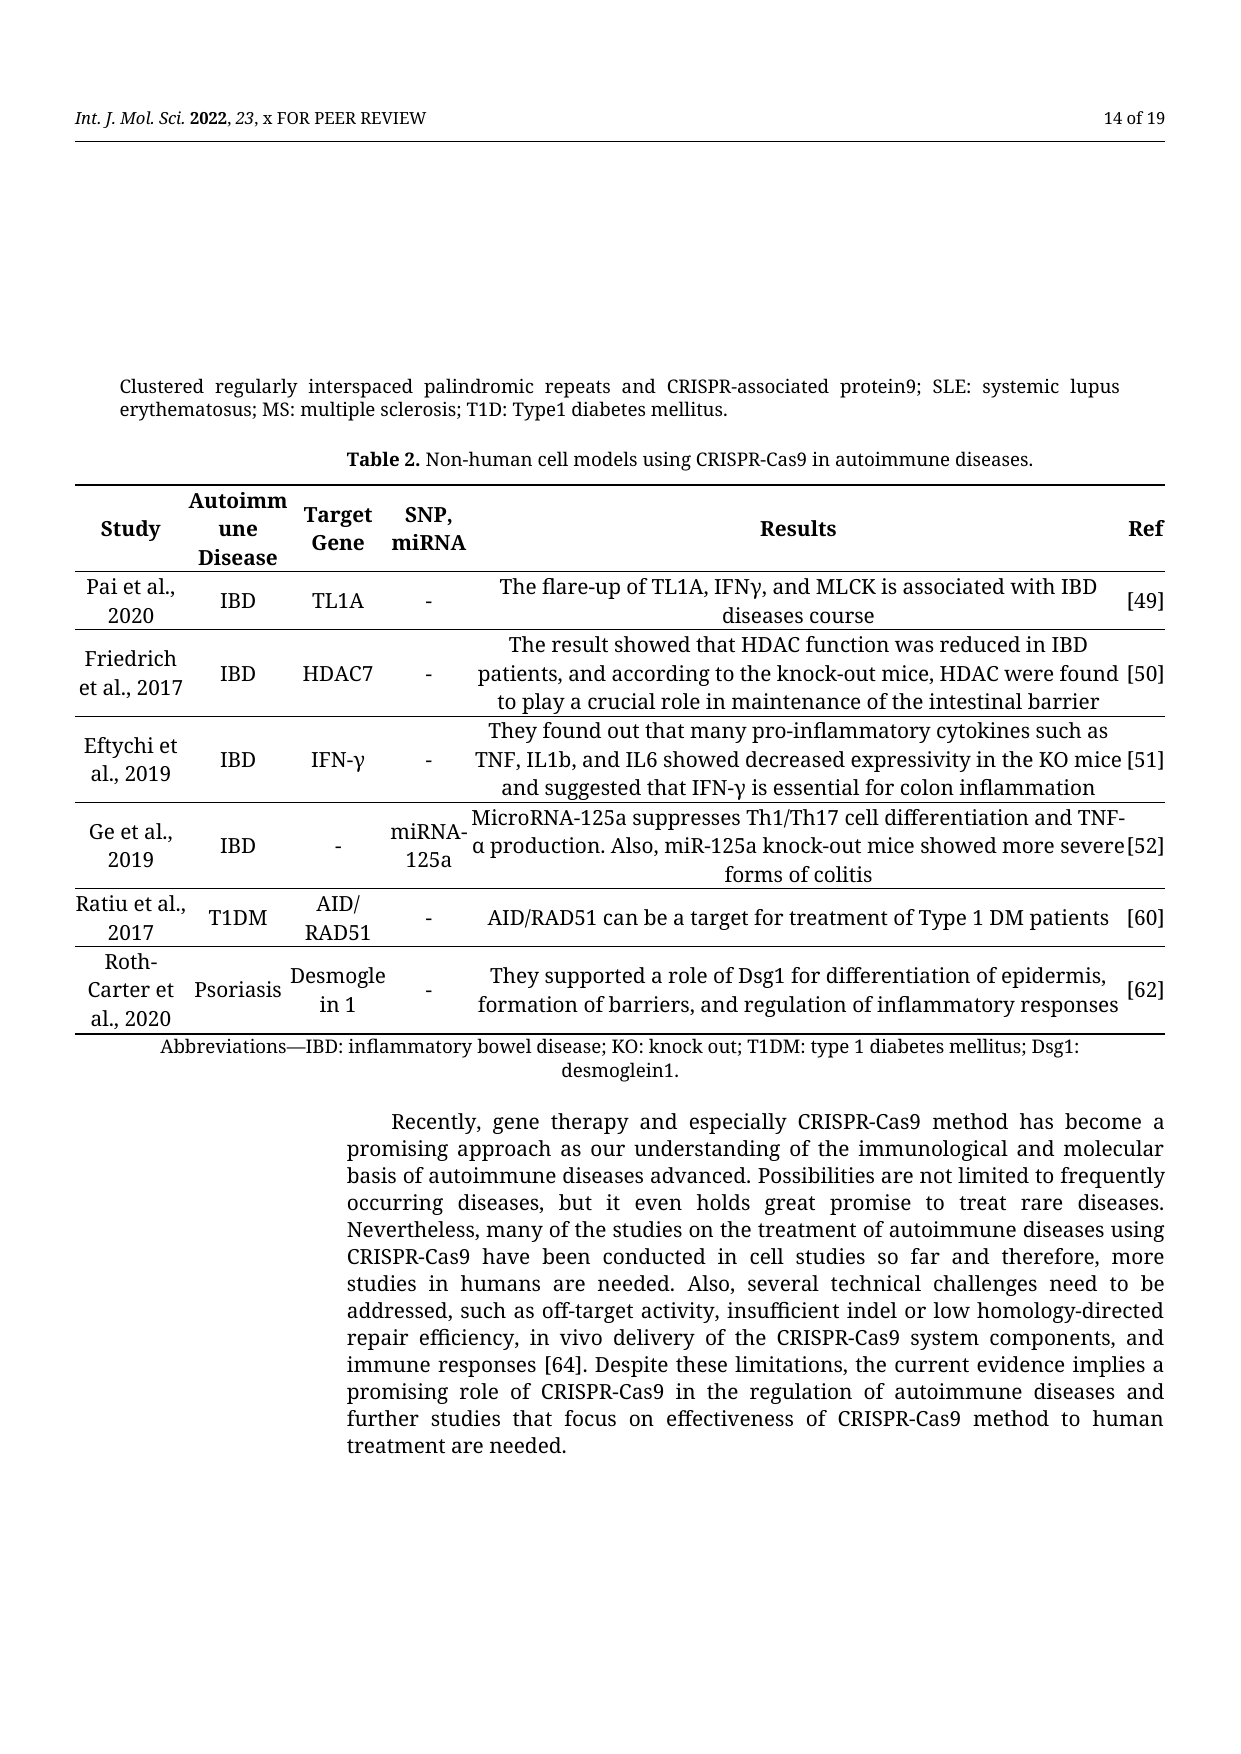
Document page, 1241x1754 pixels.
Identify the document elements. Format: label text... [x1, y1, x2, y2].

text Abbreviations—IBD: inflammatory bowel disease; KO: knock out; T1DM: type 1 diabetes mellitus; Dsg1: desmoglein1. [119, 1035, 1121, 1083]
table_header Autoimmune Disease [186, 486, 289, 571]
table_cell - [386, 630, 471, 716]
table_cell [51] [1126, 717, 1165, 802]
table_cell IFN-γ [289, 717, 386, 802]
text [119, 374, 1121, 422]
table_header Study [75, 486, 186, 571]
table_header Ref [1126, 486, 1165, 571]
table_cell Friedrich et al., 2017 [75, 630, 186, 716]
table_cell Ge et al., 2019 [75, 803, 186, 888]
text Recently, gene therapy and especially CRISPR-Cas9 method has become a promising approach as our understanding of the immunological and molecular basis of autoimmune diseases advanced. Possibilities are not limited to frequently occurring diseases, but it even holds great promise to treat rare diseases. Nevertheless, many of the studies on the treatment of autoimmune diseases using CRISPR-Cas9 have been conducted in cell studies so far and therefore, more studies in humans are needed. Also, several technical challenges need to be addressed, such as off-target activity, insufficient indel or low homology-directed repair efficiency, in vivo delivery of the CRISPR-Cas9 system components, and immune responses [64]. Despite these limitations, the current evidence implies a promising role of CRISPR-Cas9 in the regulation of autoimmune diseases and further studies that focus on effectiveness of CRISPR-Cas9 method to human treatment are needed. [347, 1162, 1165, 1460]
table_cell Desmoglein 1 [289, 947, 386, 1032]
table_cell They supported a role of Dsg1 for differentiation of epidermis, formation of barriers, and regulation of inflammatory responses [471, 947, 1126, 1032]
table_cell - [386, 717, 471, 802]
table_cell IBD [186, 803, 289, 888]
table_cell Roth-Carter et al., 2020 [75, 947, 186, 1032]
table_cell - [289, 803, 386, 888]
table_cell AID/RAD51 [289, 889, 386, 946]
table_cell [60] [1126, 889, 1165, 946]
table_cell Psoriasis [186, 947, 289, 1032]
table_cell IBD [186, 630, 289, 716]
table_cell [49] [1126, 572, 1165, 629]
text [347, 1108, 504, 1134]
table_cell [52] [1126, 803, 1165, 888]
table_header Target Gene [289, 486, 386, 571]
table_cell IBD [186, 717, 289, 802]
table_cell [50] [1126, 630, 1165, 716]
table_header Results [471, 486, 1126, 571]
table_cell TL1A [289, 572, 386, 629]
table_cell - [386, 889, 471, 946]
table_header SNP, miRNA [386, 486, 471, 571]
table_cell miRNA-125a [386, 803, 471, 888]
table_cell Ratiu et al., 2017 [75, 889, 186, 946]
table_cell [62] [1126, 947, 1165, 1032]
table_cell Pai et al., 2020 [75, 572, 186, 629]
text Table 2. Non-human cell models using CRISPR-Cas9 in autoimmune diseases. [347, 447, 1165, 471]
table_cell The flare-up of TL1A, IFNγ, and MLCK is associated with IBD diseases course [471, 572, 1126, 629]
table_cell The result showed that HDAC function was reduced in IBD patients, and according to the knock-out mice, HDAC were found to play a crucial role in maintenance of the intestinal barrier [471, 630, 1126, 716]
table_cell HDAC7 [289, 630, 386, 716]
table_cell Eftychi et al., 2019 [75, 717, 186, 802]
table_cell MicroRNA-125a suppresses Th1/Th17 cell differentiation and TNF-α production. Also, miR-125a knock-out mice showed more severe forms of colitis [471, 803, 1126, 888]
table_cell AID/RAD51 can be a target for treatment of Type 1 DM patients [471, 889, 1126, 946]
table_cell T1DM [186, 889, 289, 946]
table_cell - [386, 572, 471, 629]
table_cell IBD [186, 572, 289, 629]
table_cell - [386, 947, 471, 1032]
table_cell They found out that many pro-inflammatory cytokines such as TNF, IL1b, and IL6 showed decreased expressivity in the KO mice and suggested that IFN-γ is essential for colon inflammation [471, 717, 1126, 802]
